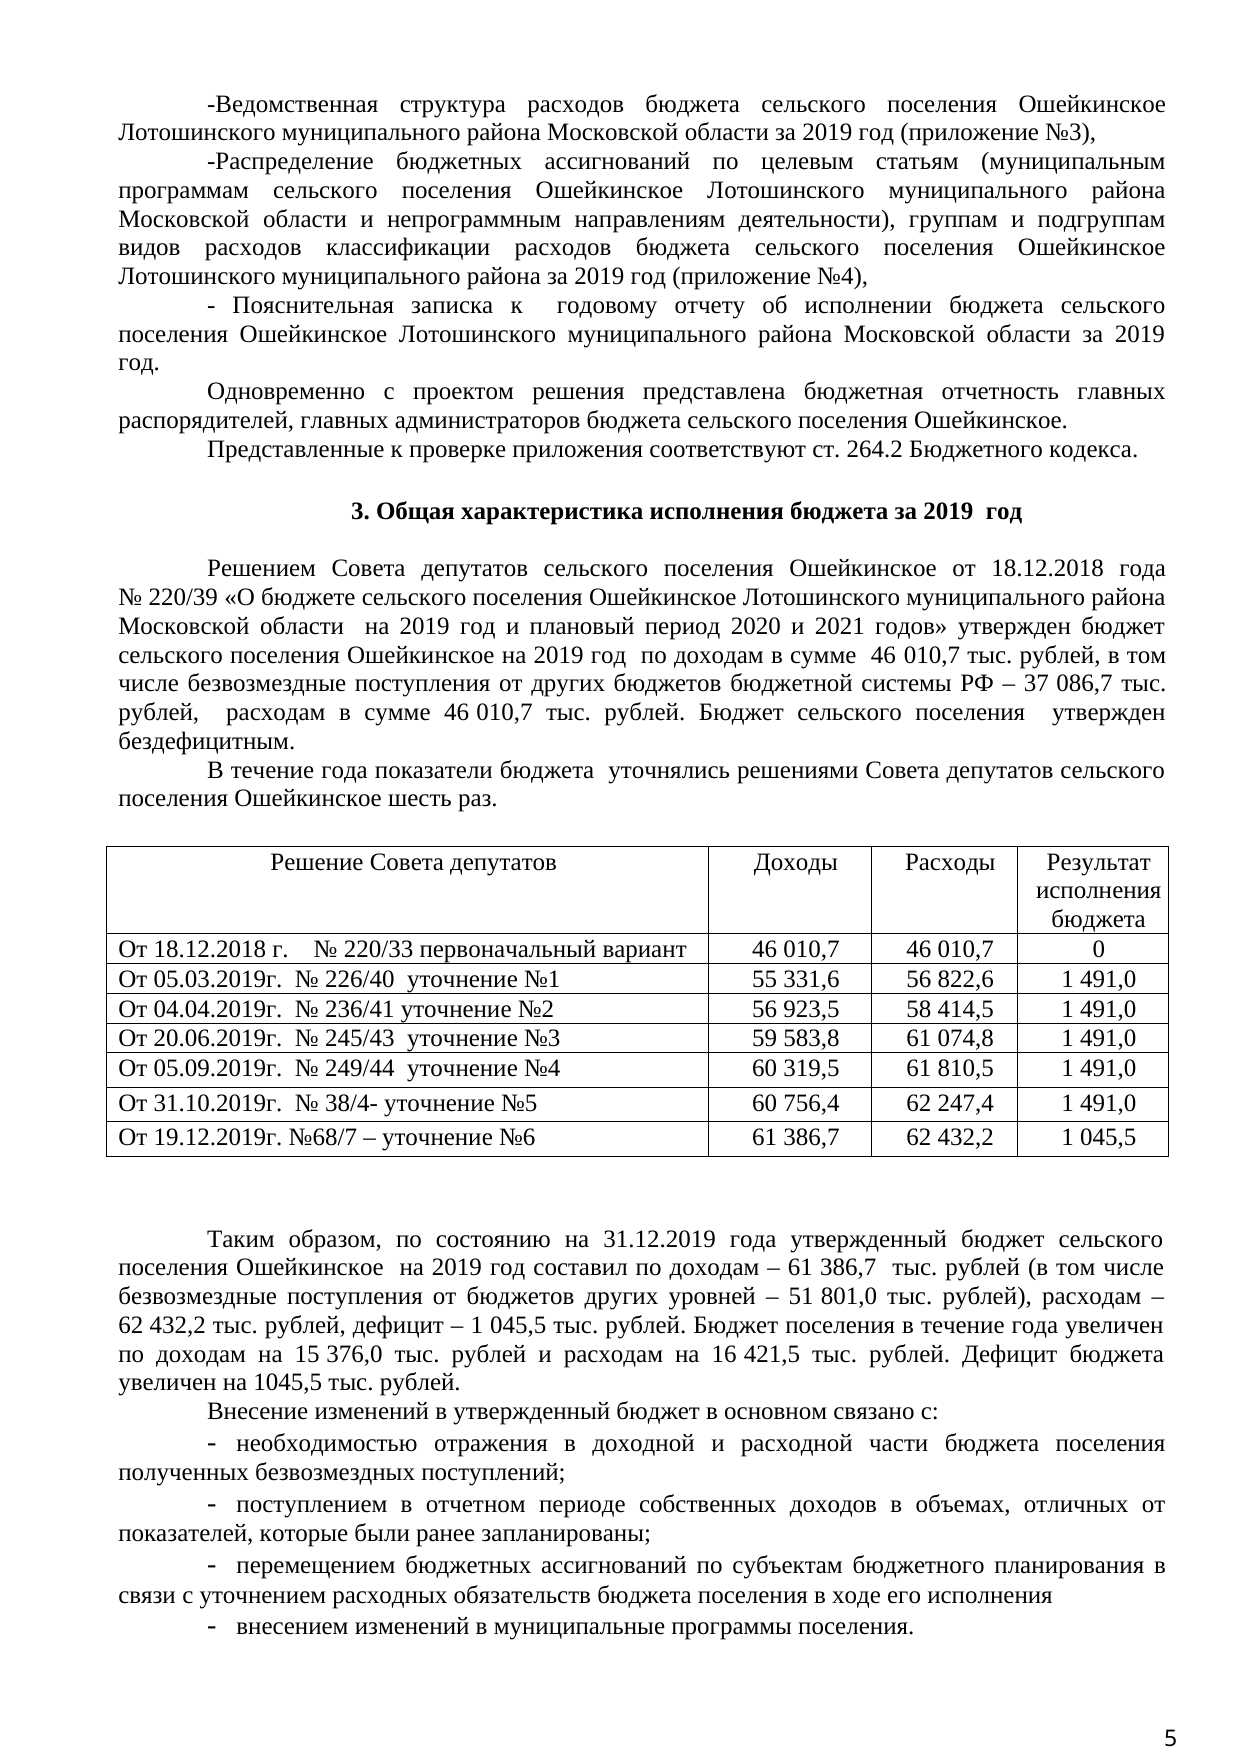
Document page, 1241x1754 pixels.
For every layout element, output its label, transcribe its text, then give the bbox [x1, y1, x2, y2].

table_cell 60 319,5 [709, 1053, 871, 1087]
table_cell 61 074,8 [872, 1024, 1017, 1052]
table_cell 62 432,2 [872, 1122, 1017, 1156]
text - Пояснительная записка к годовому отчету об исполнении бюджета сельского поселения Ошейкинское Лотошинского муниципального района Московской области за 2019 год. [118, 290, 1166, 376]
text -Распределение бюджетных ассигнований по целевым статьям (муниципальным программам сельского поселения Ошейкинское Лотошинского муниципального района Московской области и непрограммным направлениям деятельности), группам и подгруппам видов расходов классификации расходов бюджета сельского поселения Ошейкинское Лотошинского муниципального района за 2019 год (приложение №4), [118, 146, 1166, 290]
table_cell 61 386,7 [709, 1122, 871, 1156]
table_header Расходы [872, 847, 1017, 933]
table_cell От 05.09.2019г. № 249/44 уточнение №4 [107, 1053, 708, 1087]
table_cell 58 414,5 [872, 994, 1017, 1022]
text Внесение изменений в утвержденный бюджет в основном связано с: [118, 1396, 1166, 1425]
table_cell 1 491,0 [1018, 1024, 1168, 1052]
table_cell От 19.12.2019г. №68/7 – уточнение №6 [107, 1122, 708, 1156]
table_cell 62 247,4 [872, 1088, 1017, 1121]
table_cell От 20.06.2019г. № 245/43 уточнение №3 [107, 1024, 708, 1052]
list необходимостью отражения в доходной и расходной части бюджета поселения полученных безвозмездных поступлений; [118, 1425, 1166, 1486]
table_header Доходы [709, 847, 871, 933]
text -Ведомственная структура расходов бюджета сельского поселения Ошейкинское Лотошинского муниципального района Московской области за 2019 год (приложение №3), [118, 89, 1166, 146]
list перемещением бюджетных ассигнований по субъектам бюджетного планирования в связи с уточнением расходных обязательств бюджета поселения в ходе его исполнения [118, 1547, 1166, 1608]
table_cell От 05.03.2019г. № 226/40 уточнение №1 [107, 964, 708, 993]
table_cell 1 491,0 [1018, 1088, 1168, 1121]
list поступлением в отчетном периоде собственных доходов в объемах, отличных от показателей, которые были ранее запланированы; [118, 1486, 1166, 1547]
table_cell От 04.04.2019г. № 236/41 уточнение №2 [107, 994, 708, 1022]
table_cell От 18.12.2018 г. № 220/33 первоначальный вариант [107, 934, 708, 963]
list внесением изменений в муниципальные программы поселения. [118, 1608, 1166, 1641]
table_cell 1 491,0 [1018, 964, 1168, 993]
table_cell 1 491,0 [1018, 994, 1168, 1022]
table_cell От 31.10.2019г. № 38/4- уточнение №5 [107, 1088, 708, 1121]
table_cell 1 045,5 [1018, 1122, 1168, 1156]
text Одновременно с проектом решения представлена бюджетная отчетность главных распорядителей, главных администраторов бюджета сельского поселения Ошейкинское. [118, 376, 1166, 434]
table_cell 61 810,5 [872, 1053, 1017, 1087]
table_cell 0 [1018, 934, 1168, 963]
text В течение года показатели бюджета уточнялись решениями Совета депутатов сельского поселения Ошейкинское шесть раз. [118, 755, 1166, 812]
table_cell 56 923,5 [709, 994, 871, 1022]
table_cell 59 583,8 [709, 1024, 871, 1052]
table_cell 60 756,4 [709, 1088, 871, 1121]
table_cell 46 010,7 [872, 934, 1017, 963]
table_cell 46 010,7 [709, 934, 871, 963]
table_cell 1 491,0 [1018, 1053, 1168, 1087]
table_header Решение Совета депутатов [107, 847, 708, 933]
text 3. Общая характеристика исполнения бюджета за 2019 год [118, 496, 1166, 525]
text Представленные к проверке приложения соответствуют ст. 264.2 Бюджетного кодекса. [118, 434, 1164, 462]
table_cell 55 331,6 [709, 964, 871, 993]
table_cell 56 822,6 [872, 964, 1017, 993]
text Решением Совета депутатов сельского поселения Ошейкинское от 18.12.2018 года № 220/39 «О бюджете сельского поселения Ошейкинское Лотошинского муниципального района Московской области на 2019 год и плановый период 2020 и 2021 годов» утвержден бюджет сельского поселения Ошейкинское на 2019 год по доходам в сумме 46 010,7 тыс. рублей, в том числе безвозмездные поступления от других бюджетов бюджетной системы РФ – 37 086,7 тыс. рублей, расходам в сумме 46 010,7 тыс. рублей. Бюджет сельского поселения утвержден бездефицитным. [118, 553, 1166, 755]
table_header Результат исполнения бюджета [1018, 847, 1168, 933]
text Таким образом, по состоянию на 31.12.2019 года утвержденный бюджет сельского поселения Ошейкинское на 2019 год составил по доходам – 61 386,7 тыс. рублей (в том числе безвозмездные поступления от бюджетов других уровней – 51 801,0 тыс. рублей), расходам – 62 432,2 тыс. рублей, дефицит – 1 045,5 тыс. рублей. Бюджет поселения в течение года увеличен по доходам на 15 376,0 тыс. рублей и расходам на 16 421,5 тыс. рублей. Дефицит бюджета увеличен на 1045,5 тыс. рублей. [118, 1224, 1164, 1396]
